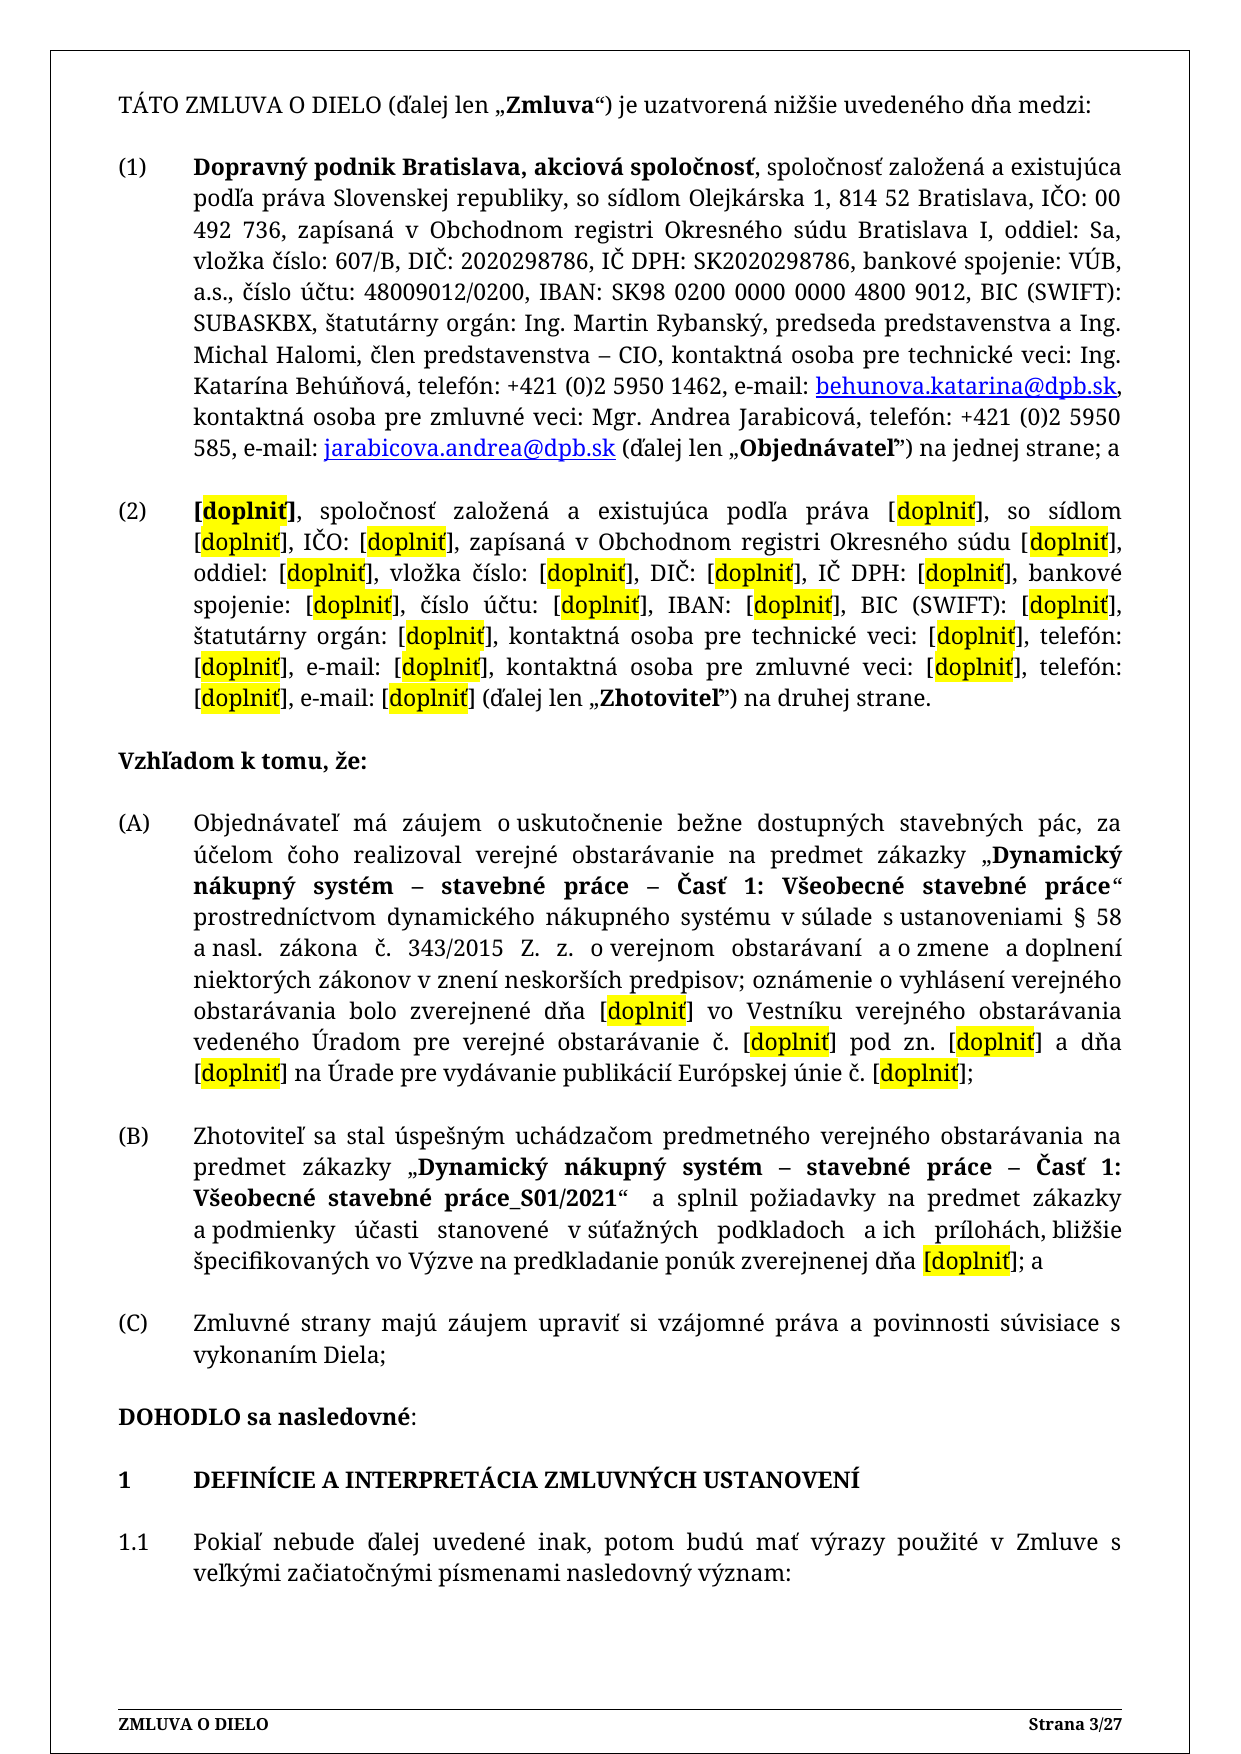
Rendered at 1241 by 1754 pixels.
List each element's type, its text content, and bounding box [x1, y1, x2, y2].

list Pokiaľ nebude ďalej uvedené inak, potom budú mať výrazy použité v Zmluve s veľkými začiatočnými písmenami nasledovný význam: [118, 1526, 1122, 1589]
list Definície a interpretácia zmluvných ustanovení [118, 1464, 1122, 1495]
text DOHODLO sa nasledovné: [118, 1401, 1122, 1432]
text TÁTO ZMLUVA O DIELO (ďalej len „Zmluva“) je uzatvorená nižšie uvedeného dňa medzi: [118, 89, 1122, 120]
list Zmluvné strany majú záujem upraviť si vzájomné práva a povinnosti súvisiace s vykonaním Diela; [118, 1307, 1122, 1370]
list Dopravný podnik Bratislava, akciová spoločnosť, spoločnosť založená a existujúca podľa práva Slovenskej republiky, so sídlom Olejkárska 1, 814 52 Bratislava, IČO: 00 492 736, zapísaná v Obchodnom registri Okresného súdu Bratislava I, oddiel: Sa, vložka číslo: 607/B, DIČ: 2020298786, IČ DPH: SK2020298786, bankové spojenie: VÚB, a.s., číslo účtu: 48009012/0200, IBAN: SK98 0200 0000 0000 4800 9012, BIC (SWIFT): SUBASKBX, štatutárny orgán: Ing. Martin Rybanský, predseda predstavenstva a Ing. Michal Halomi, člen predstavenstva – CIO, kontaktná osoba pre technické veci: Ing. Katarína Behúňová, telefón: +421 (0)2 5950 1462, e-mail: behunova.katarina@dpb.sk, kontaktná osoba pre zmluvné veci: Mgr. Andrea Jarabicová, telefón: +421 (0)2 5950 585, e-mail: jarabicova.andrea@dpb.sk (ďalej len „Objednávateľ”) na jednej strane; a [118, 151, 1122, 464]
text Vzhľadom k tomu, že: [118, 745, 1122, 776]
list Zhotoviteľ sa stal úspešným uchádzačom predmetného verejného obstarávania na predmet zákazky „Dynamický nákupný systém – stavebné práce – Časť 1: Všeobecné stavebné práce_S01/2021“ a splnil požiadavky na predmet zákazky a podmienky účasti stanovené v súťažných podkladoch a ich prílohách, bližšie špecifikovaných vo Výzve na predkladanie ponúk zverejnenej dňa [doplniť]; a [118, 1120, 1122, 1276]
list [doplniť], spoločnosť založená a existujúca podľa práva [doplniť], so sídlom [doplniť], IČO: [doplniť], zapísaná v Obchodnom registri Okresného súdu [doplniť], oddiel: [doplniť], vložka číslo: [doplniť], DIČ: [doplniť], IČ DPH: [doplniť], bankové spojenie: [doplniť], číslo účtu: [doplniť], IBAN: [doplniť], BIC (SWIFT): [doplniť], štatutárny orgán: [doplniť], kontaktná osoba pre technické veci: [doplniť], telefón: [doplniť], e-mail: [doplniť], kontaktná osoba pre zmluvné veci: [doplniť], telefón: [doplniť], e-mail: [doplniť] (ďalej len „Zhotoviteľ”) na druhej strane. [118, 495, 1122, 714]
list Objednávateľ má záujem o uskutočnenie bežne dostupných stavebných pác, za účelom čoho realizoval verejné obstarávanie na predmet zákazky „Dynamický nákupný systém – stavebné práce – Časť 1: Všeobecné stavebné práce“ prostredníctvom dynamického nákupného systému v súlade s ustanoveniami § 58 a nasl. zákona č. 343/2015 Z. z. o verejnom obstarávaní a o zmene a doplnení niektorých zákonov v znení neskorších predpisov; oznámenie o vyhlásení verejného obstarávania bolo zverejnené dňa [doplniť] vo Vestníku verejného obstarávania vedeného Úradom pre verejné obstarávanie č. [doplniť] pod zn. [doplniť] a dňa [doplniť] na Úrade pre vydávanie publikácií Európskej únie č. [doplniť]; [118, 807, 1122, 1089]
